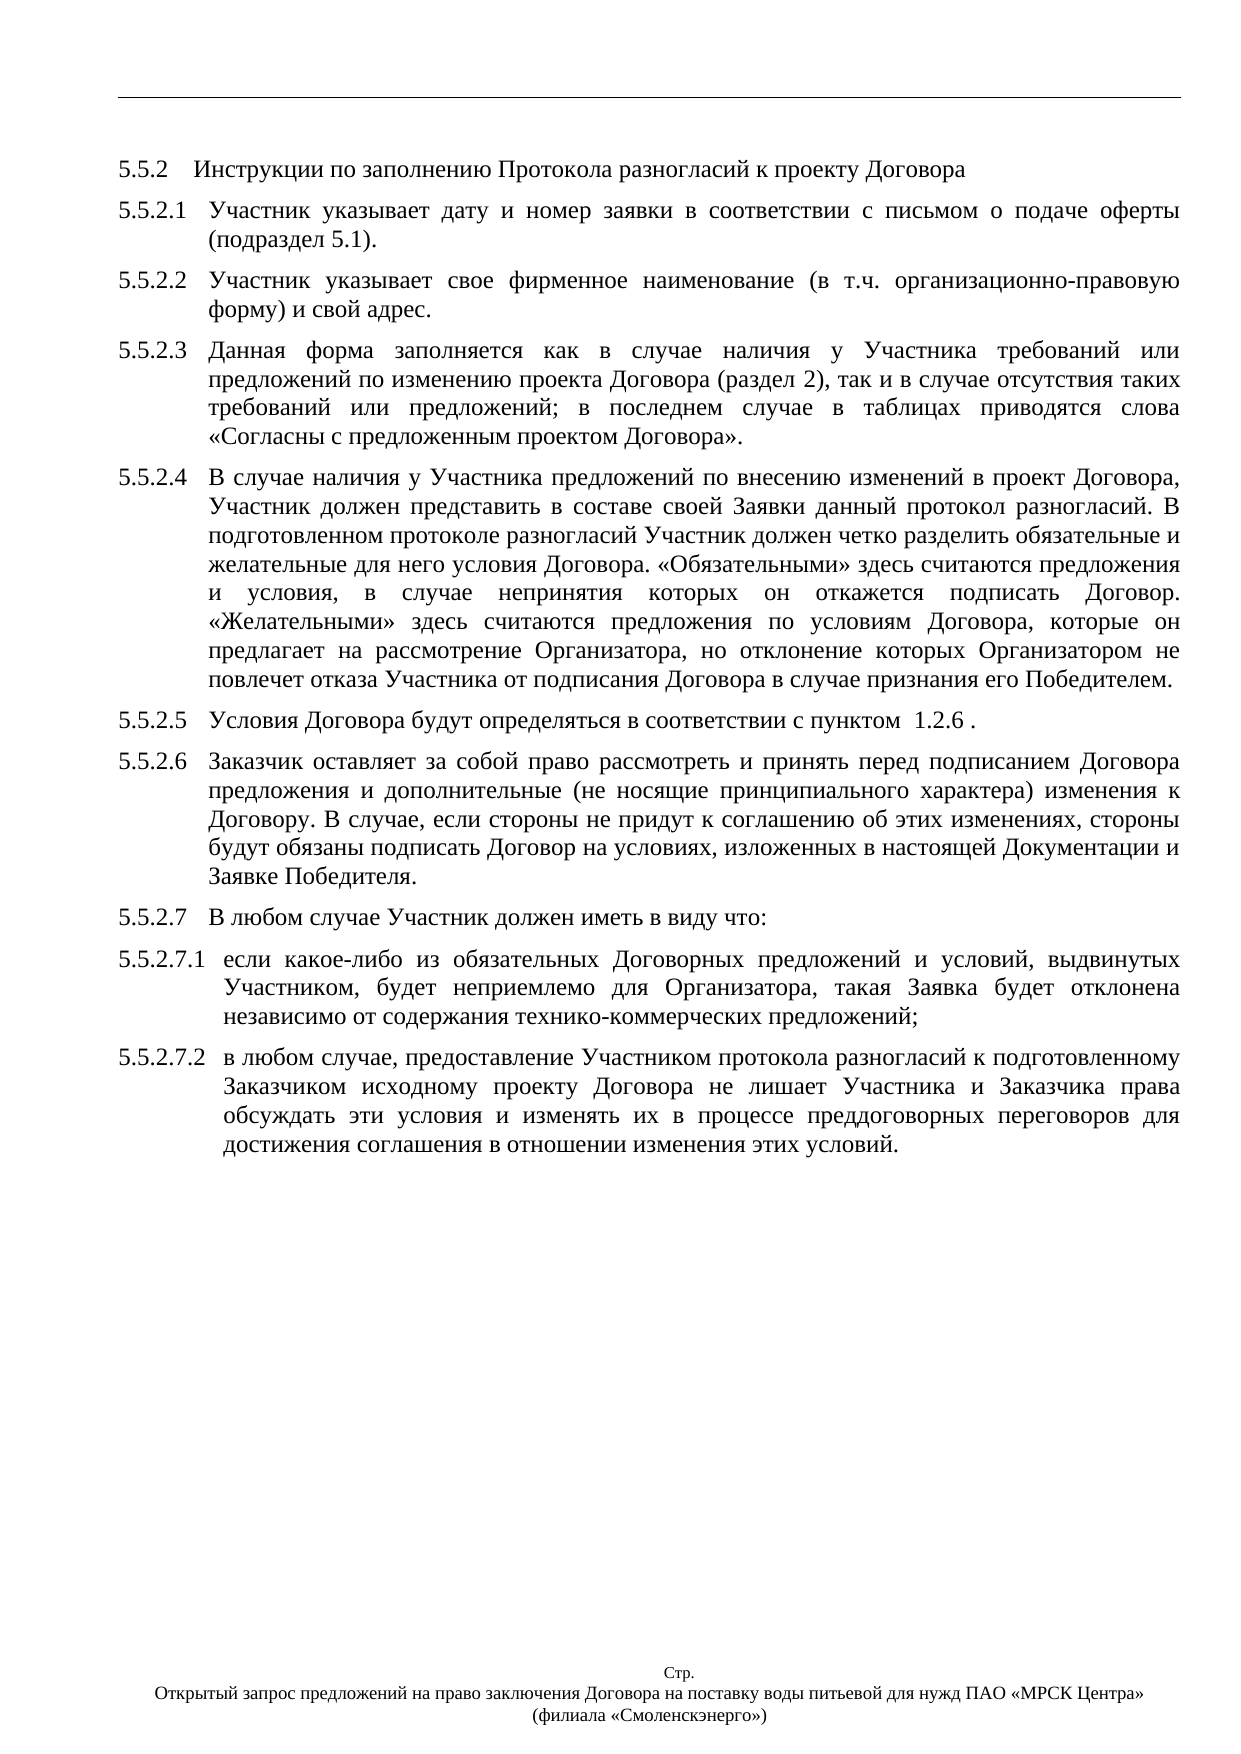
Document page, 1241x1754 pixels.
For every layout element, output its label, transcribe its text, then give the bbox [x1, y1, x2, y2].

list если какое-либо из обязательных Договорных предложений и условий, выдвинутых Участником, будет неприемлемо для Организатора, такая Заявка будет отклонена независимо от содержания технико-коммерческих предложений; [118, 944, 1181, 1030]
list В любом случае Участник должен иметь в виду что: [118, 902, 1181, 931]
list Условия Договора будут определяться в соответствии с пунктом 1.2.6 . [118, 705, 1181, 734]
list В случае наличия у Участника предложений по внесению изменений в проект Договора, Участник должен представить в составе своей Заявки данный протокол разногласий. В подготовленном протоколе разногласий Участник должен четко разделить обязательные и желательные для него условия Договора. «Обязательными» здесь считаются предложения и условия, в случае непринятия которых он откажется подписать Договор. «Желательными» здесь считаются предложения по условиям Договора, которые он предлагает на рассмотрение Организатора, но отклонение которых Организатором не повлечет отказа Участника от подписания Договора в случае признания его Победителем. [118, 462, 1181, 692]
list Заказчик оставляет за собой право рассмотреть и принять перед подписанием Договора предложения и дополнительные (не носящие принципиального характера) изменения к Договору. В случае, если стороны не придут к соглашению об этих изменениях, стороны будут обязаны подписать Договор на условиях, изложенных в настоящей Документации и Заявке Победителя. [118, 746, 1181, 890]
list Данная форма заполняется как в случае наличия у Участника требований или предложений по изменению проекта Договора (раздел 2), так и в случае отсутствия таких требований или предложений; в последнем случае в таблицах приводятся слова «Согласны с предложенным проектом Договора». [118, 335, 1181, 450]
list в любом случае, предоставление Участником протокола разногласий к подготовленному Заказчиком исходному проекту Договора не лишает Участника и Заказчика права обсуждать эти условия и изменять их в процессе преддоговорных переговоров для достижения соглашения в отношении изменения этих условий. [118, 1042, 1181, 1157]
list Участник указывает свое фирменное наименование (в т.ч. организационно-правовую форму) и свой адрес. [118, 265, 1181, 322]
list Участник указывает дату и номер заявки в соответствии с письмом о подаче оферты (подраздел 5.1). [118, 195, 1181, 252]
subtitle Инструкции по заполнению Протокола разногласий к проекту Договора [118, 154, 1181, 182]
